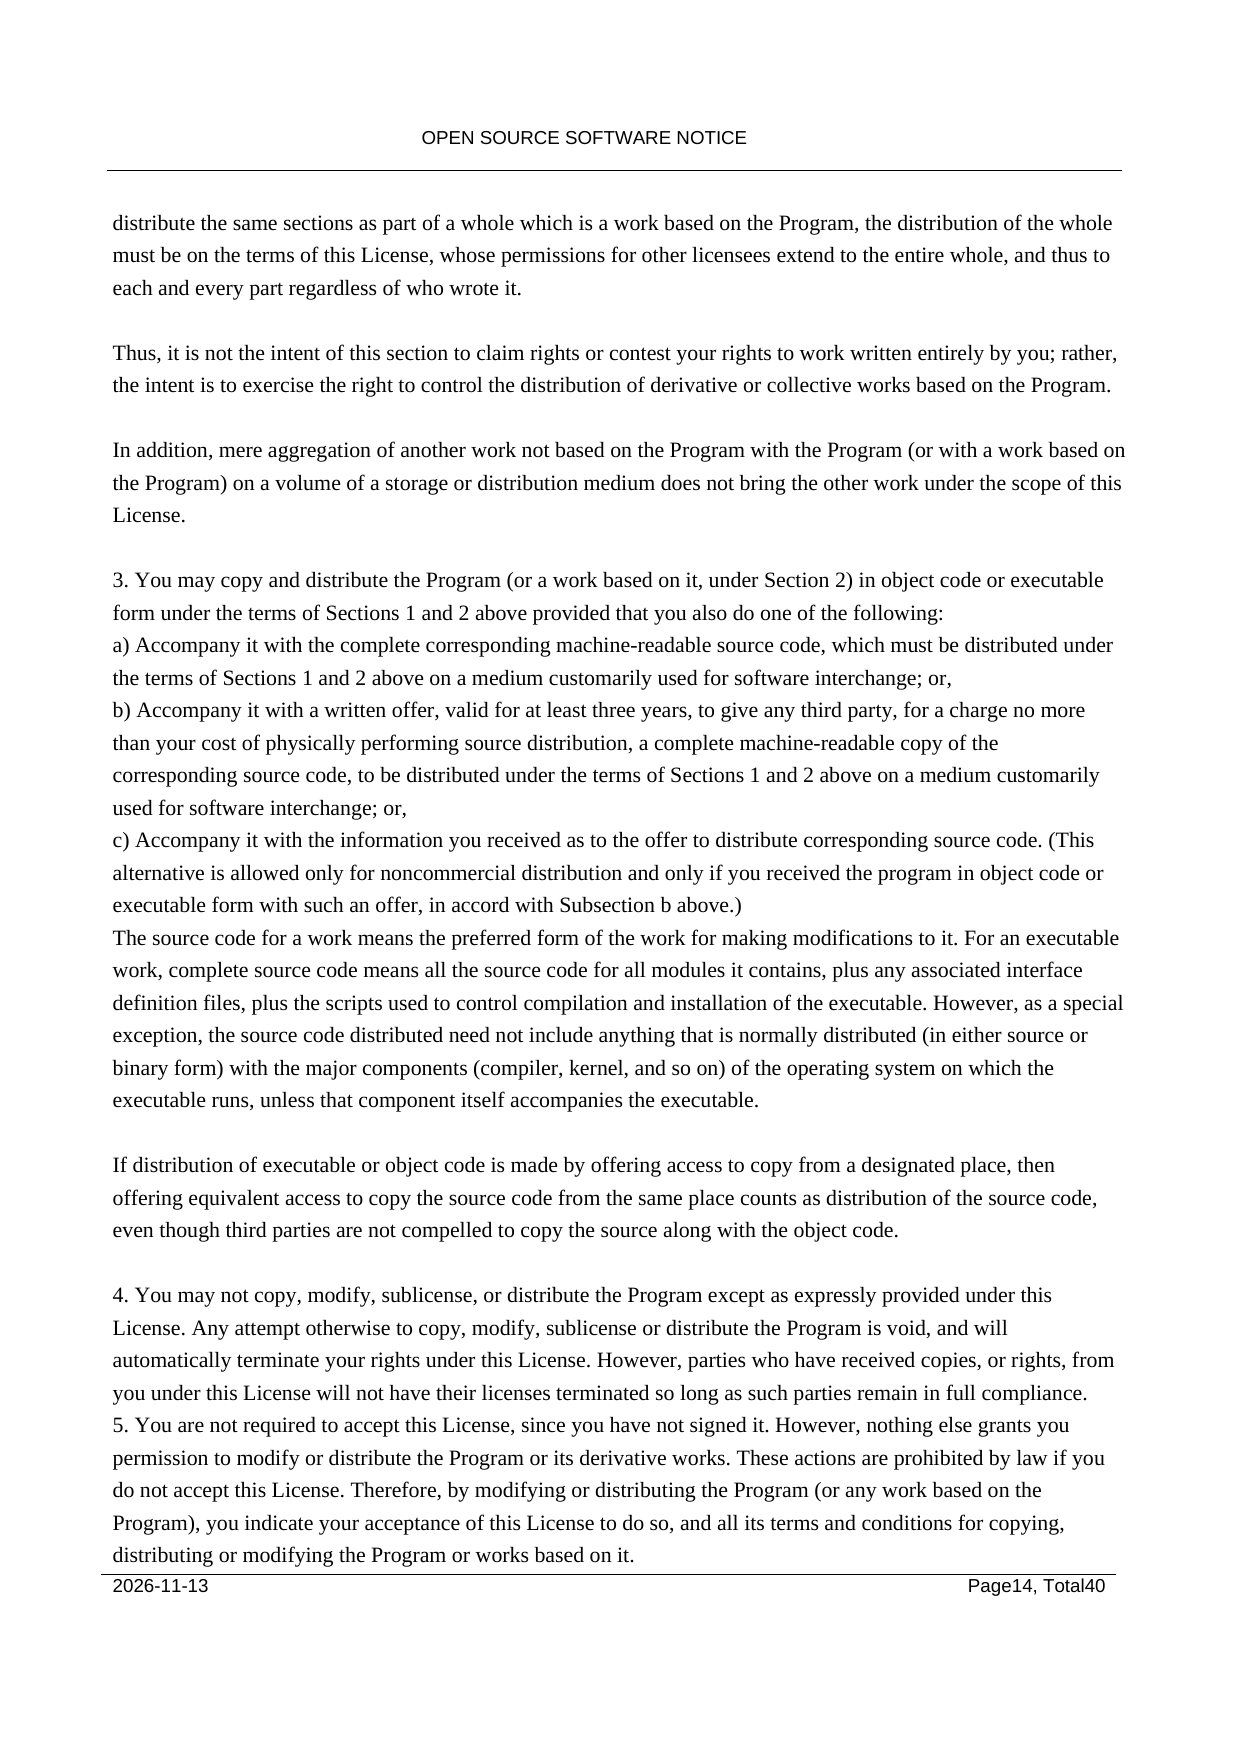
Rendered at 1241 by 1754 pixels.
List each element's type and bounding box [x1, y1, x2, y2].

text [112, 206, 1128, 1571]
